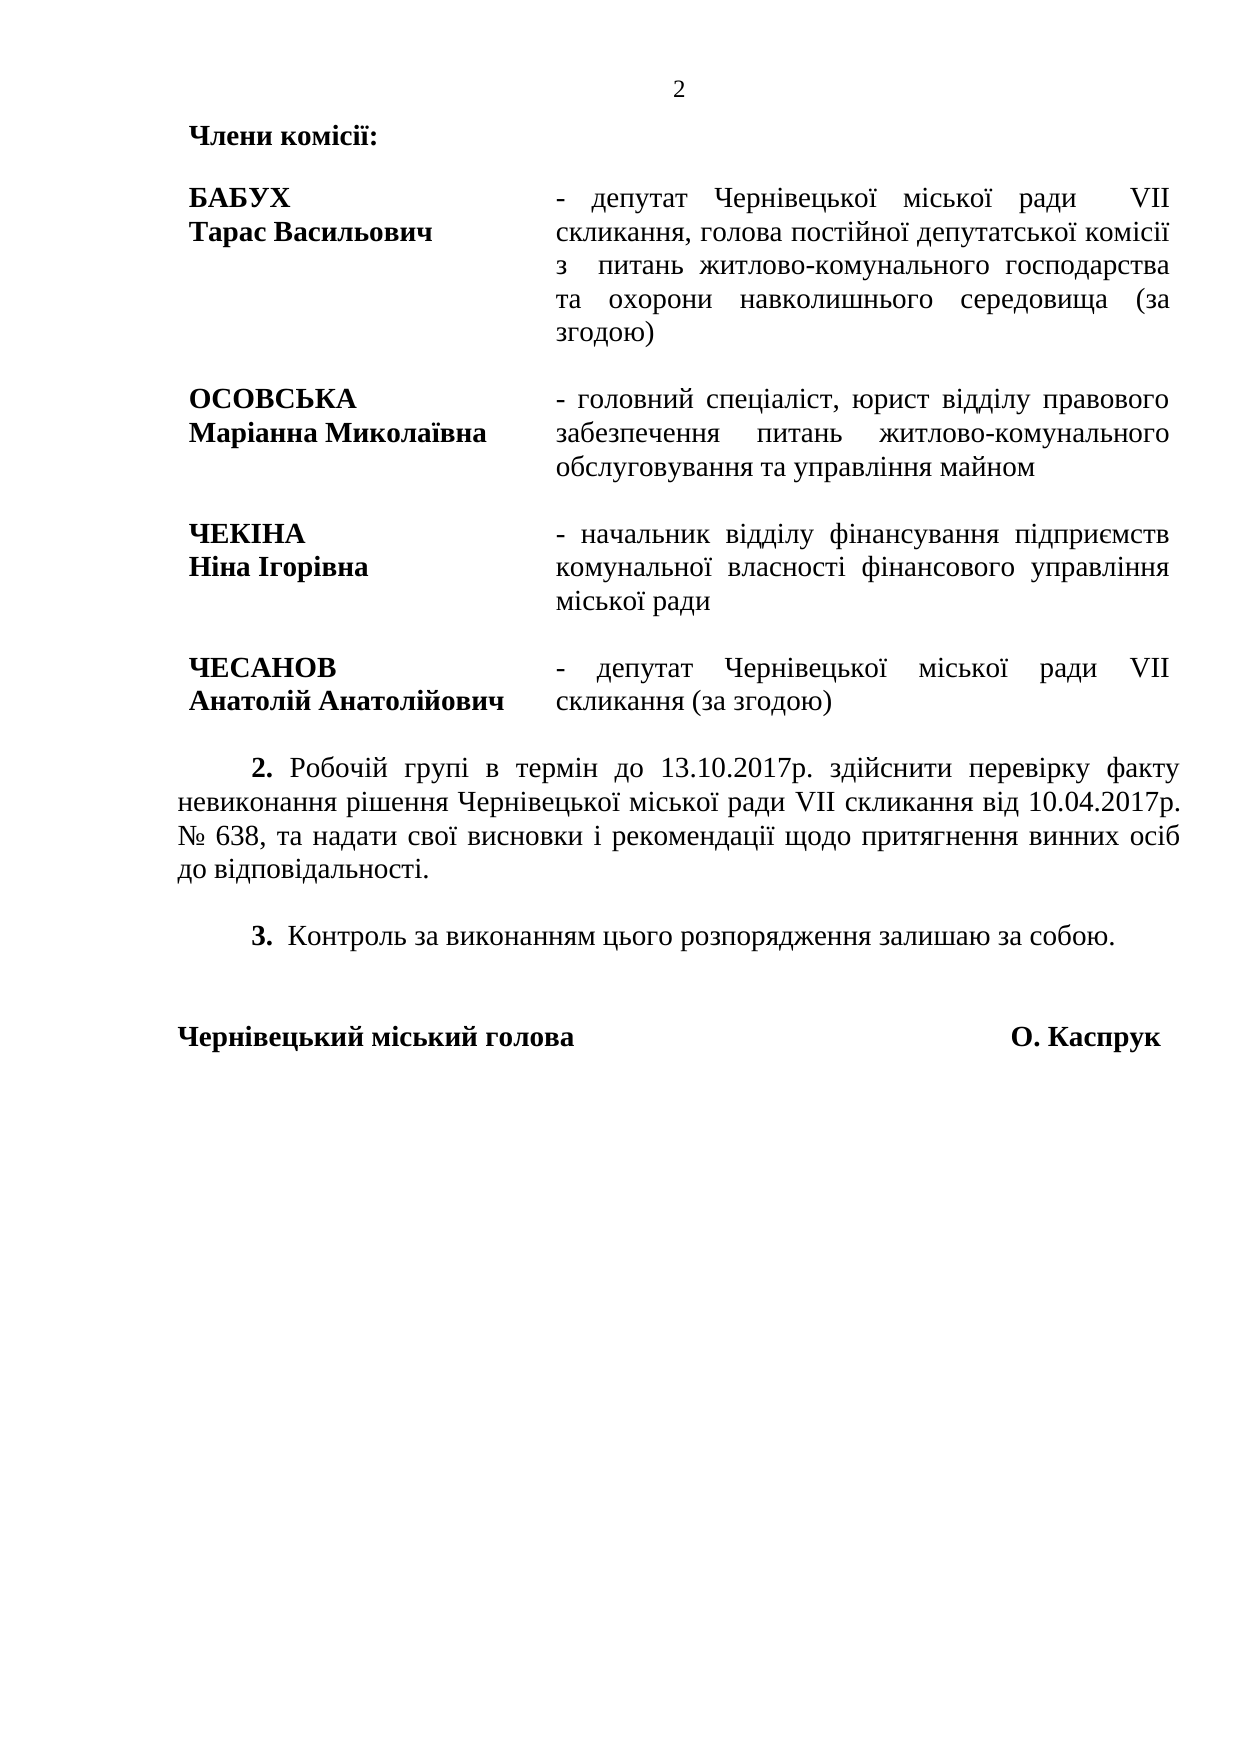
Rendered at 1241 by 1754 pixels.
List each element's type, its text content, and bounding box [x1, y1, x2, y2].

table_cell - головний спеціаліст, юрист відділу правового забезпечення питань житлово-комунального обслуговування та управління майном [544, 382, 1181, 516]
table_cell - начальник відділу фінансування підприємств комунальної власності фінансового управління міської ради [544, 516, 1181, 650]
table_cell Чесанов Анатолій Анатолійович [177, 650, 544, 717]
table_cell Члени комісії: [177, 118, 1162, 180]
table_cell - депутат Чернівецької міської ради VII скликання (за згодою) [544, 650, 1181, 717]
text Чернівецький міський голова О. Каспрук [177, 1019, 1181, 1052]
table_cell Осовська Маріанна Миколаївна [177, 382, 544, 516]
text 2. Робочій групі в термін до 13.10.2017р. здійснити перевірку факту невиконання рішення Чернівецької міської ради VII скликання від 10.04.2017р. № 638, та надати свої висновки і рекомендації щодо притягнення винних осіб до відповідальності. [177, 751, 1181, 885]
text 3. Контроль за виконанням цього розпорядження залишаю за собою. [177, 918, 1181, 952]
table_cell Бабух Тарас Васильович [177, 180, 544, 382]
table_cell - депутат Чернівецької міської ради VII скликання, голова постійної депутатської комісії з питань житлово-комунального господарства та охорони навколишнього середовища (за згодою) [544, 180, 1181, 382]
table_cell Чекіна Ніна Ігорівна [177, 516, 544, 650]
